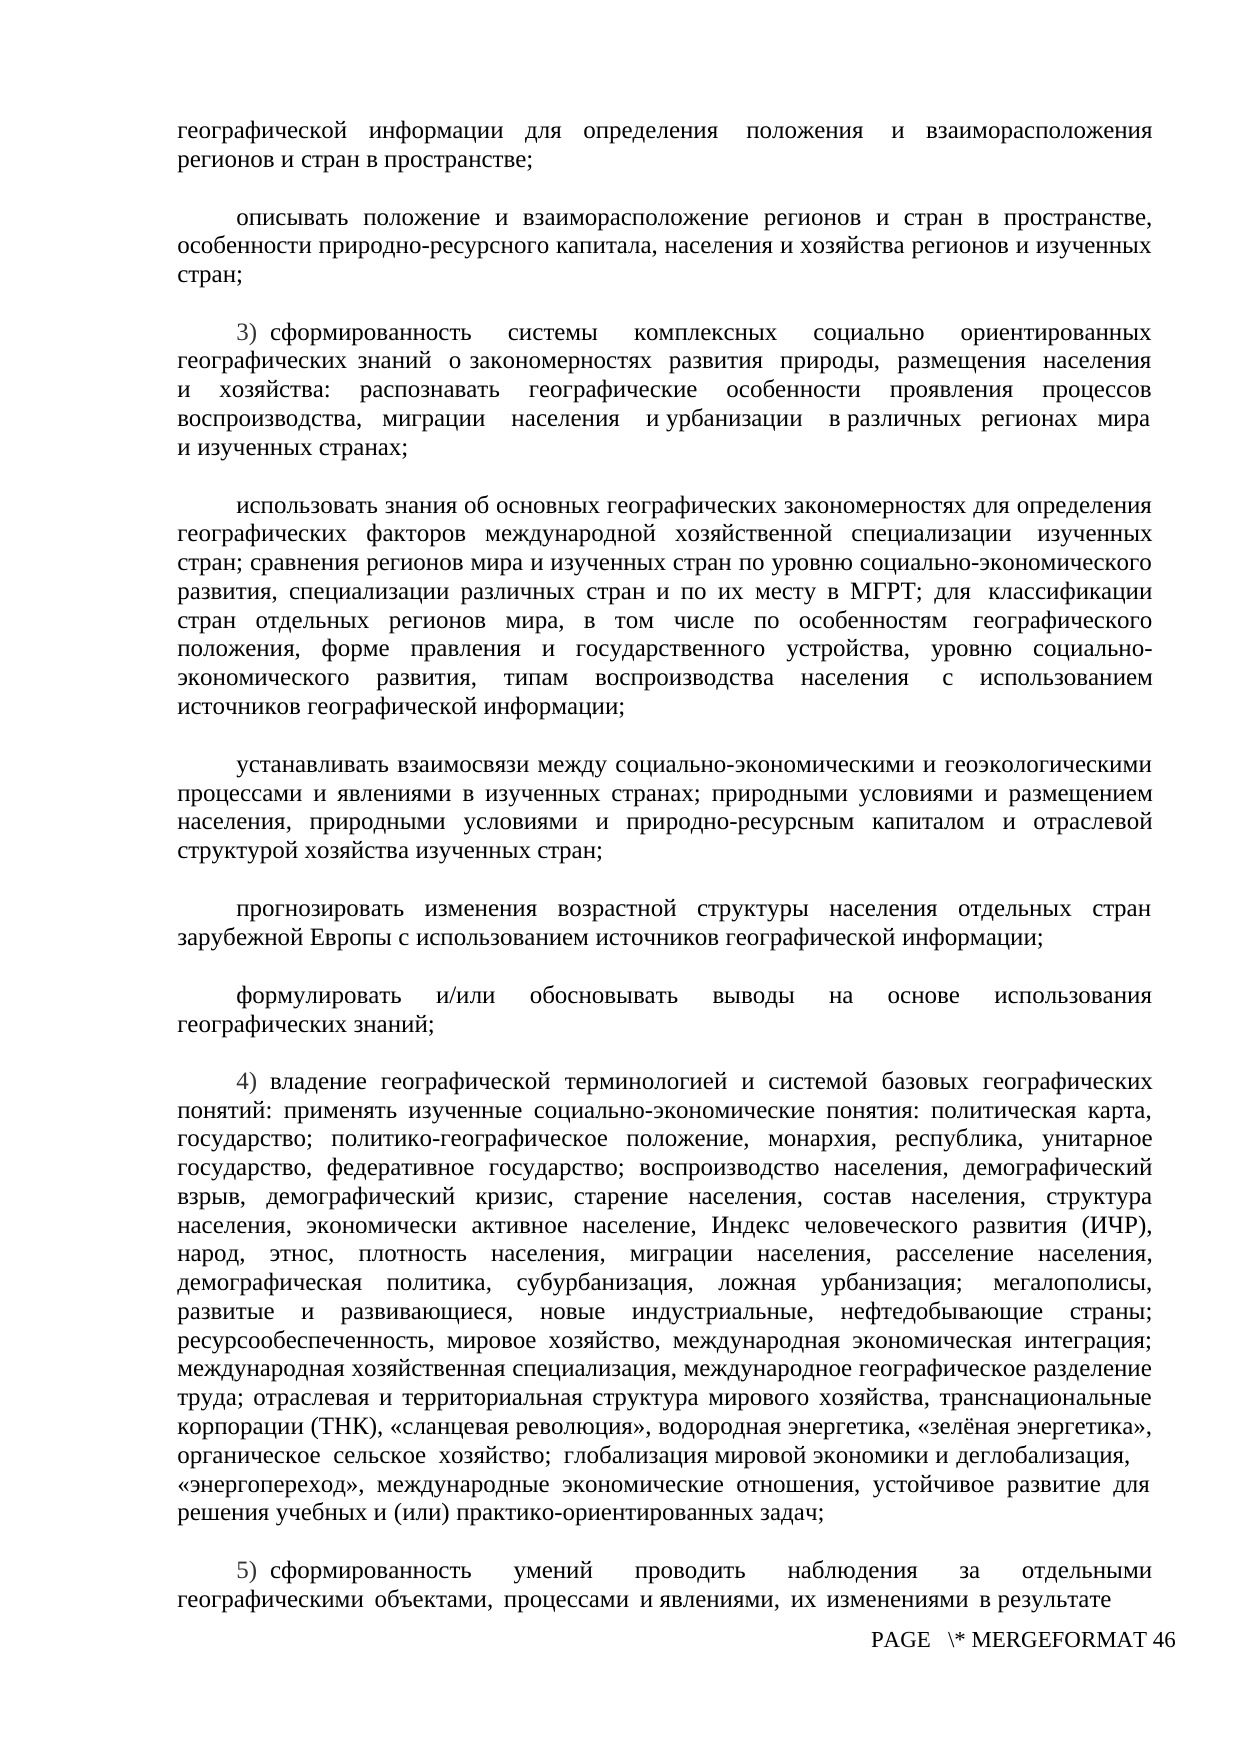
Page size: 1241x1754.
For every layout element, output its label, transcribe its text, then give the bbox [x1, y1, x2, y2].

list сформированность системы комплексных социально ориентированных географических знаний о закономерностях развития природы, размещения населения и хозяйства: распознавать географические особенности проявления процессов воспроизводства, миграции населения и урбанизации в различных регионах мира и изученных странах; [177, 317, 1152, 461]
text использовать знания об основных географических закономерностях для определения географических факторов международной хозяйственной специализации изученных стран; сравнения регионов мира и изученных стран по уровню социально-экономического развития, специализации различных стран и по их месту в МГРТ; для классификации стран отдельных регионов мира, в том числе по особенностям географического положения, форме правления и государственного устройства, уровню социально- экономического развития, типам воспроизводства населения с использованием источников географической информации; [177, 490, 1153, 720]
text описывать положение и взаиморасположение регионов и стран в пространстве, особенности природно-ресурсного капитала, населения и хозяйства регионов и изученных стран; [177, 202, 1152, 288]
text прогнозировать изменения возрастной структуры населения отдельных стран зарубежной Европы с использованием источников географической информации; [177, 893, 1151, 951]
list владение географической терминологией и системой базовых географических понятий: применять изученные социально-экономические понятия: политическая карта, государство; политико-географическое положение, монархия, республика, унитарное государство, федеративное государство; воспроизводство населения, демографический взрыв, демографический кризис, старение населения, состав населения, структура населения, экономически активное население, Индекс человеческого развития (ИЧР), народ, этнос, плотность населения, миграции населения, расселение населения, демографическая политика, субурбанизация, ложная урбанизация; мегалополисы, развитые и развивающиеся, новые индустриальные, нефтедобывающие страны; ресурсообеспеченность, мировое хозяйство, международная экономическая интеграция; международная хозяйственная специализация, международное географическое разделение труда; отраслевая и территориальная структура мирового хозяйства, транснациональные корпорации (ТНК), «сланцевая революция», водородная энергетика, «зелёная энергетика», органическое сельское хозяйство; глобализация мировой экономики и деглобализация, [177, 1066, 1153, 1468]
text «энергопереход», международные экономические отношения, устойчивое развитие для решения учебных и (или) практико-ориентированных задач; [177, 1469, 1151, 1526]
text формулировать и/или обосновывать выводы на основе использования географических знаний; [177, 980, 1152, 1037]
text географической информации для определения положения и взаиморасположения регионов и стран в пространстве; [177, 115, 1153, 173]
list сформированность умений проводить наблюдения за отдельными географическими объектами, процессами и явлениями, их изменениями в результате [177, 1555, 1152, 1613]
text устанавливать взаимосвязи между социально-экономическими и геоэкологическими процессами и явлениями в изученных странах; природными условиями и размещением населения, природными условиями и природно-ресурсным капиталом и отраслевой структурой хозяйства изученных стран; [177, 749, 1153, 864]
